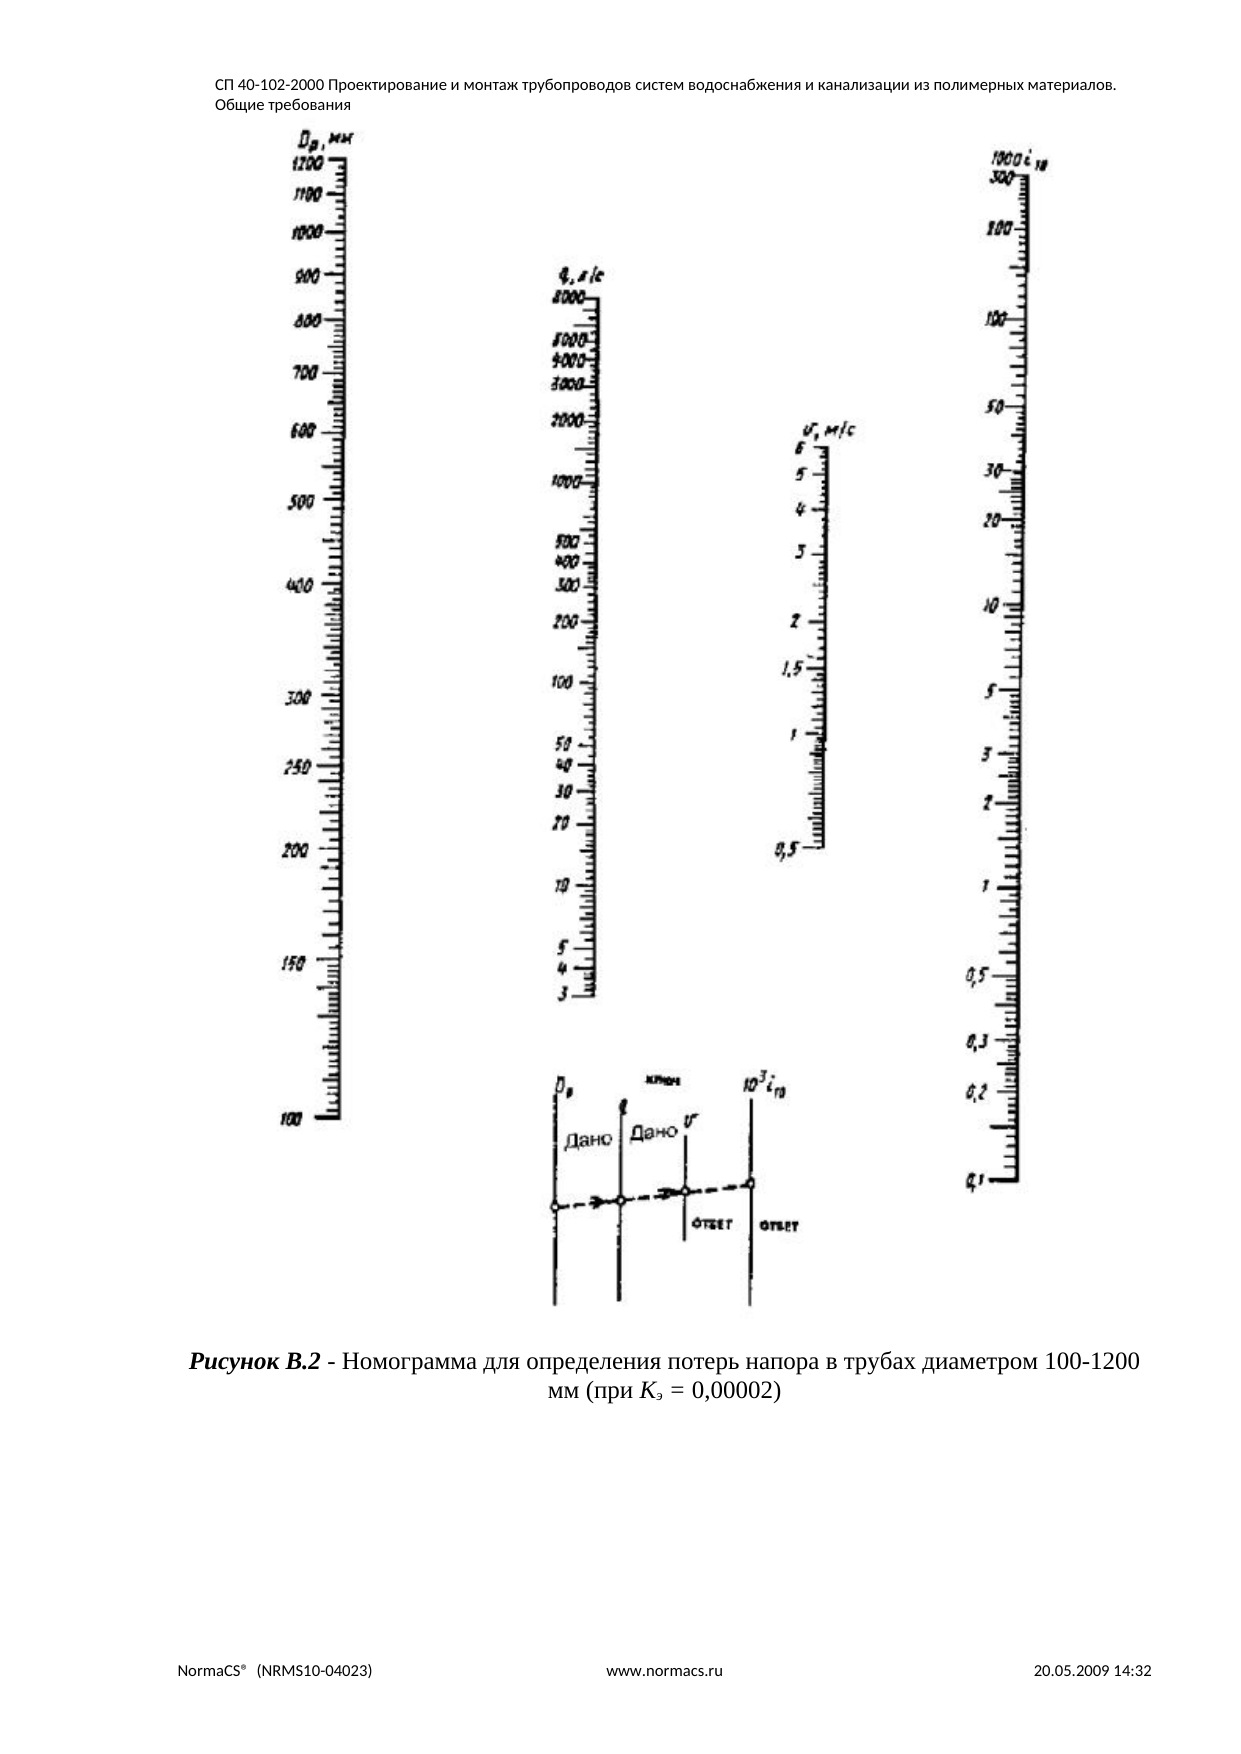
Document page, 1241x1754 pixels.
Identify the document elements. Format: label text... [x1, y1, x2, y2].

picture [265, 118, 1063, 1322]
text Рисунок В.2 - Номограмма для определения потерь напора в трубах диаметром 100-1200 мм (при Кэ = 0,00002) [177, 1346, 1152, 1404]
